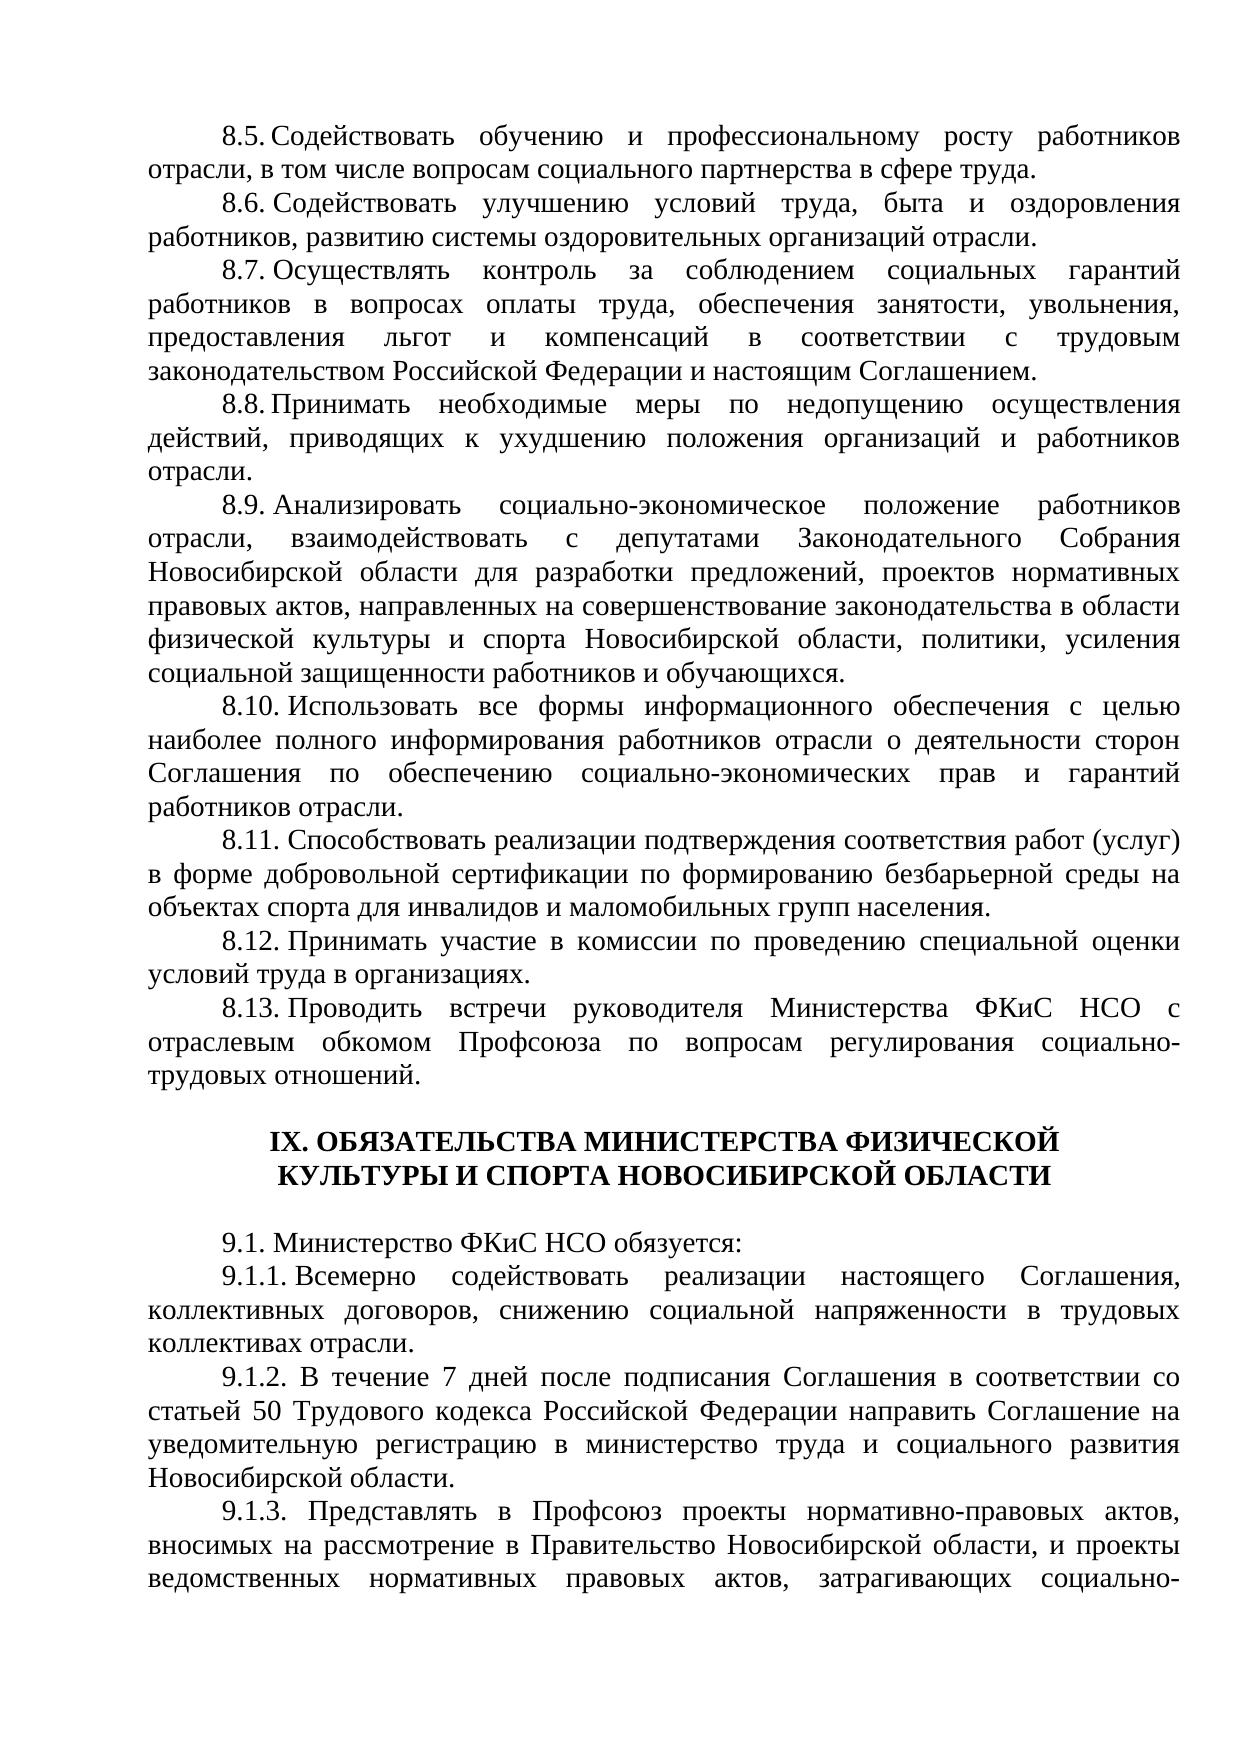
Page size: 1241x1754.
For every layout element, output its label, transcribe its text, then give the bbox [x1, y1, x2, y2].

text 8.13. Проводить встречи руководителя Министерства ФКиС НСО с отраслевым обкомом Профсоюза по вопросам регулирования социально-трудовых отношений. [148, 990, 1181, 1091]
text 9.1.2. В течение 7 дней после подписания Соглашения в соответствии со статьей 50 Трудового кодекса Российской Федерации направить Соглашение на уведомительную регистрацию в министерство труда и социального развития Новосибирской области. [148, 1359, 1181, 1493]
text IX. ОБЯЗАТЕЛЬСТВА МИНИСТЕРСТВА ФИЗИЧЕСКОЙ [148, 1124, 1181, 1158]
text 8.5. Содействовать обучению и профессиональному росту работников отрасли, в том числе вопросам социального партнерства в сфере труда. [148, 118, 1181, 185]
text 8.10. Использовать все формы информационного обеспечения с целью наиболее полного информирования работников отрасли о деятельности сторон Соглашения по обеспечению социально-экономических прав и гарантий работников отрасли. [148, 688, 1181, 822]
text 8.9. Анализировать социально-экономическое положение работников отрасли, взаимодействовать с депутатами Законодательного Собрания Новосибирской области для разработки предложений, проектов нормативных правовых актов, направленных на совершенствование законодательства в области физической культуры и спорта Новосибирской области, политики, усиления социальной защищенности работников и обучающихся. [148, 487, 1181, 688]
text 8.8. Принимать необходимые меры по недопущению осуществления действий, приводящих к ухудшению положения организаций и работников отрасли. [148, 386, 1181, 487]
text 9.1.1. Всемерно содействовать реализации настоящего Соглашения, коллективных договоров, снижению социальной напряженности в трудовых коллективах отрасли. [148, 1258, 1181, 1359]
text 9.1. Министерство ФКиС НСО обязуется: [148, 1225, 1181, 1258]
text 8.12. Принимать участие в комиссии по проведению специальной оценки условий труда в организациях. [148, 923, 1181, 990]
text 8.7. Осуществлять контроль за соблюдением социальных гарантий работников в вопросах оплаты труда, обеспечения занятости, увольнения, предоставления льгот и компенсаций в соответствии с трудовым законодательством Российской Федерации и настоящим Соглашением. [148, 252, 1181, 386]
text 8.11. Способствовать реализации подтверждения соответствия работ (услуг) в форме добровольной сертификации по формированию безбарьерной среды на объектах спорта для инвалидов и маломобильных групп населения. [148, 822, 1181, 923]
text 8.6. Содействовать улучшению условий труда, быта и оздоровления работников, развитию системы оздоровительных организаций отрасли. [148, 185, 1181, 252]
text КУЛЬТУРЫ И СПОРТА НОВОСИБИРСКОЙ ОБЛАСТИ [148, 1158, 1181, 1191]
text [148, 1493, 1181, 1594]
